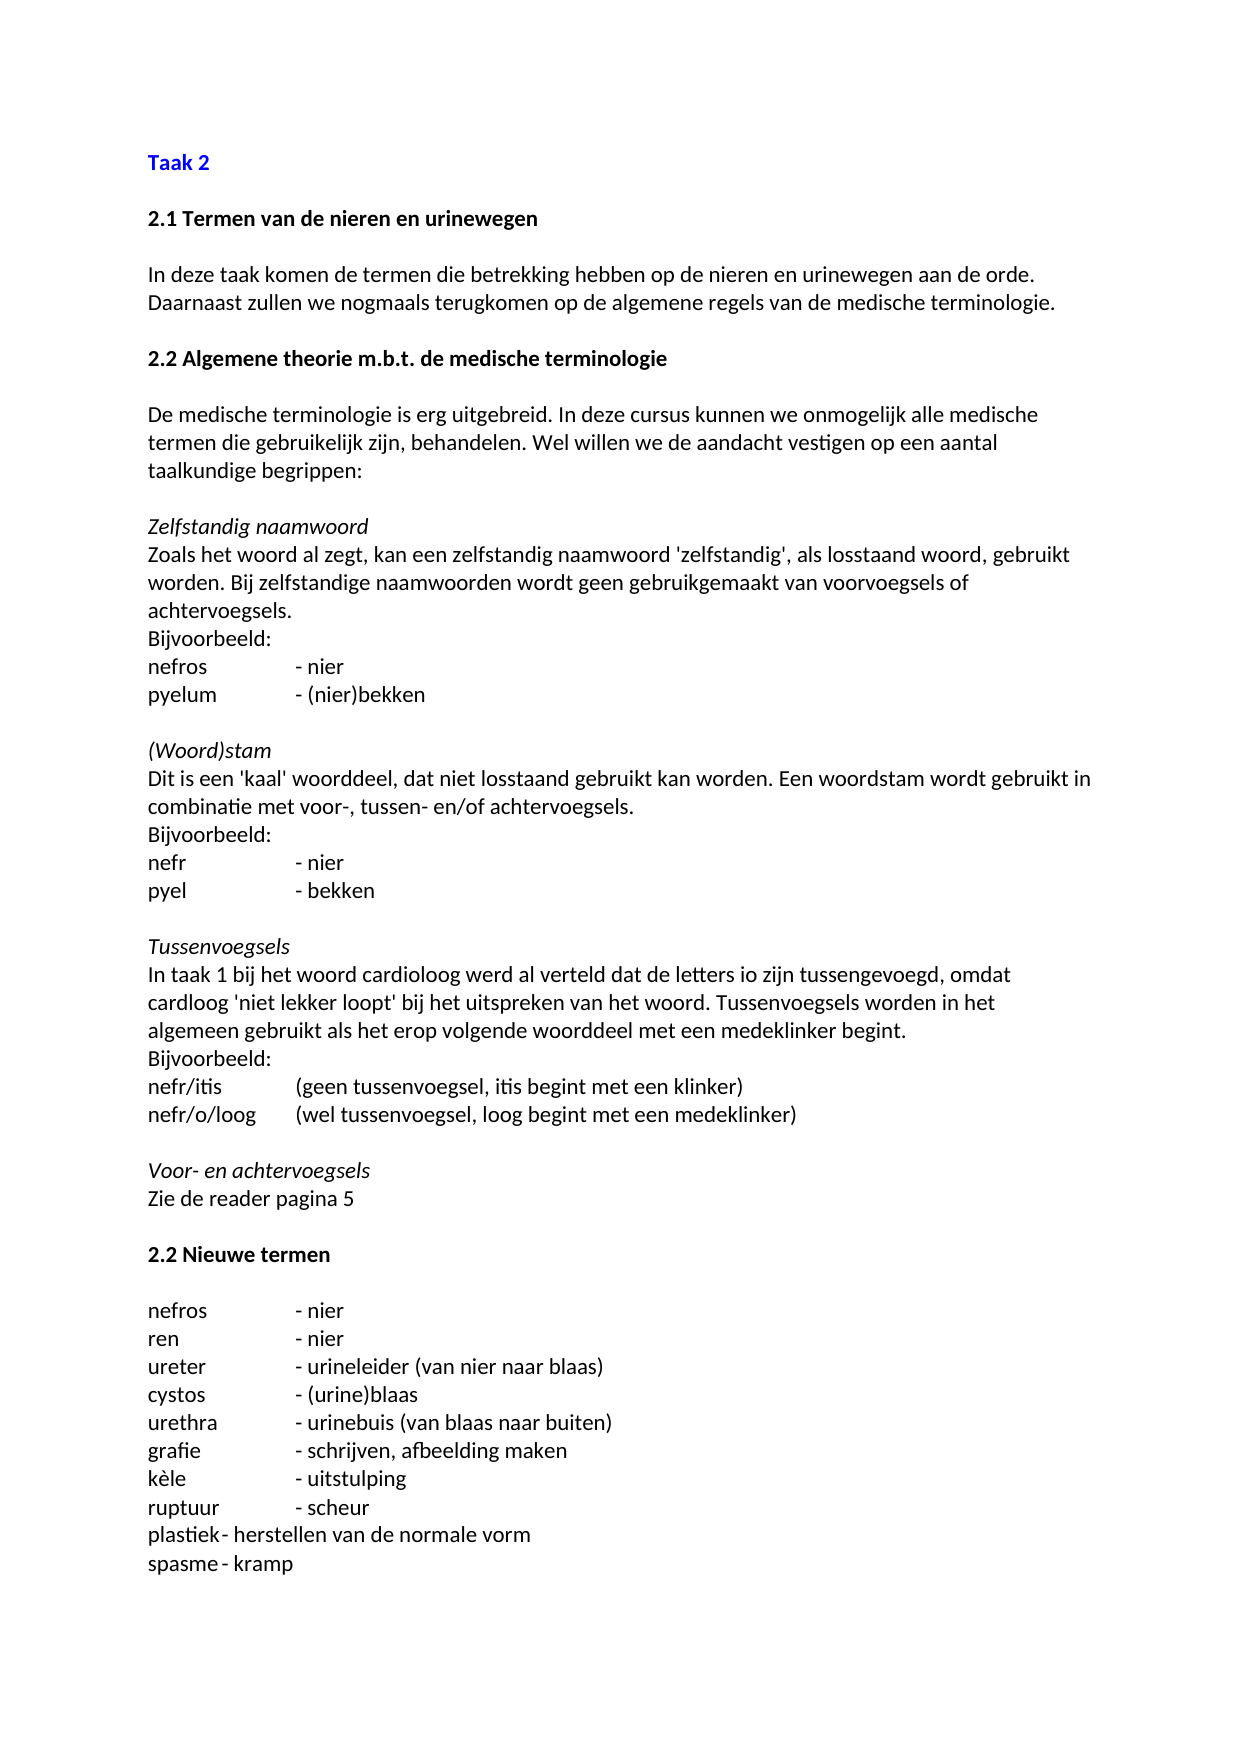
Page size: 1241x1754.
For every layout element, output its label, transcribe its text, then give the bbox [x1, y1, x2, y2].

text plastiek - herstellen van de normale vorm [148, 1521, 1093, 1549]
text pyelum - (nier)bekken [148, 680, 1093, 708]
text nefros - nier [148, 652, 1093, 680]
text Zie de reader pagina 5 [148, 1184, 1093, 1212]
text Bijvoorbeeld: [148, 1044, 1093, 1072]
text 2.1 Termen van de nieren en urinewegen [148, 204, 1093, 232]
text (Woord)stam [148, 736, 1093, 764]
text 2.2 Algemene theorie m.b.t. de medische terminologie [148, 344, 1093, 372]
text nefros - nier [148, 1296, 1093, 1324]
text Taak 2 [148, 148, 1093, 176]
text Zelfstandig naamwoord [148, 512, 1093, 540]
text ureter - urineleider (van nier naar blaas) [148, 1352, 1093, 1381]
text spasme - kramp [148, 1549, 1093, 1577]
text De medische terminologie is erg uitgebreid. In deze cursus kunnen we onmogelijk alle medische termen die gebruikelijk zijn, behandelen. Wel willen we de aandacht vestigen op een aantal taalkundige begrippen: [148, 400, 1093, 484]
text Tussenvoegsels [148, 932, 1093, 960]
text nefr/itis (geen tussenvoegsel, itis begint met een klinker) [148, 1072, 1093, 1100]
text ren - nier [148, 1324, 1093, 1352]
text ruptuur - scheur [148, 1493, 1093, 1521]
text nefr - nier [148, 848, 1093, 876]
text nefr/o/loog (wel tussenvoegsel, loog begint met een medeklinker) [148, 1100, 1093, 1128]
text Bijvoorbeeld: [148, 820, 1093, 848]
text grafie - schrijven, afbeelding maken [148, 1437, 1093, 1464]
text Dit is een 'kaal' woorddeel, dat niet losstaand gebruikt kan worden. Een woordstam wordt gebruikt in combinatie met voor-, tussen- en/of achtervoegsels. [148, 764, 1093, 820]
text In deze taak komen de termen die betrekking hebben op de nieren en urinewegen aan de orde. Daarnaast zullen we nogmaals terugkomen op de algemene regels van de medische terminologie. [148, 260, 1093, 316]
text urethra - urinebuis (van blaas naar buiten) [148, 1408, 1093, 1437]
text Zoals het woord al zegt, kan een zelfstandig naamwoord 'zelfstandig', als losstaand woord, gebruikt worden. Bij zelfstandige naamwoorden wordt geen gebruikgemaakt van voorvoegsels of achtervoegsels. [148, 540, 1093, 624]
text Bijvoorbeeld: [148, 624, 1093, 652]
text In taak 1 bij het woord cardioloog werd al verteld dat de letters io zijn tussengevoegd, omdat cardloog 'niet lekker loopt' bij het uitspreken van het woord. Tussenvoegsels worden in het algemeen gebruikt als het erop volgende woorddeel met een medeklinker begint. [148, 960, 1093, 1044]
text pyel - bekken [148, 876, 1093, 904]
text cystos - (urine)blaas [148, 1381, 1093, 1408]
text 2.2 Nieuwe termen [148, 1240, 1093, 1268]
text kèle - uitstulping [148, 1464, 1093, 1493]
text Voor- en achtervoegsels [148, 1156, 1093, 1184]
